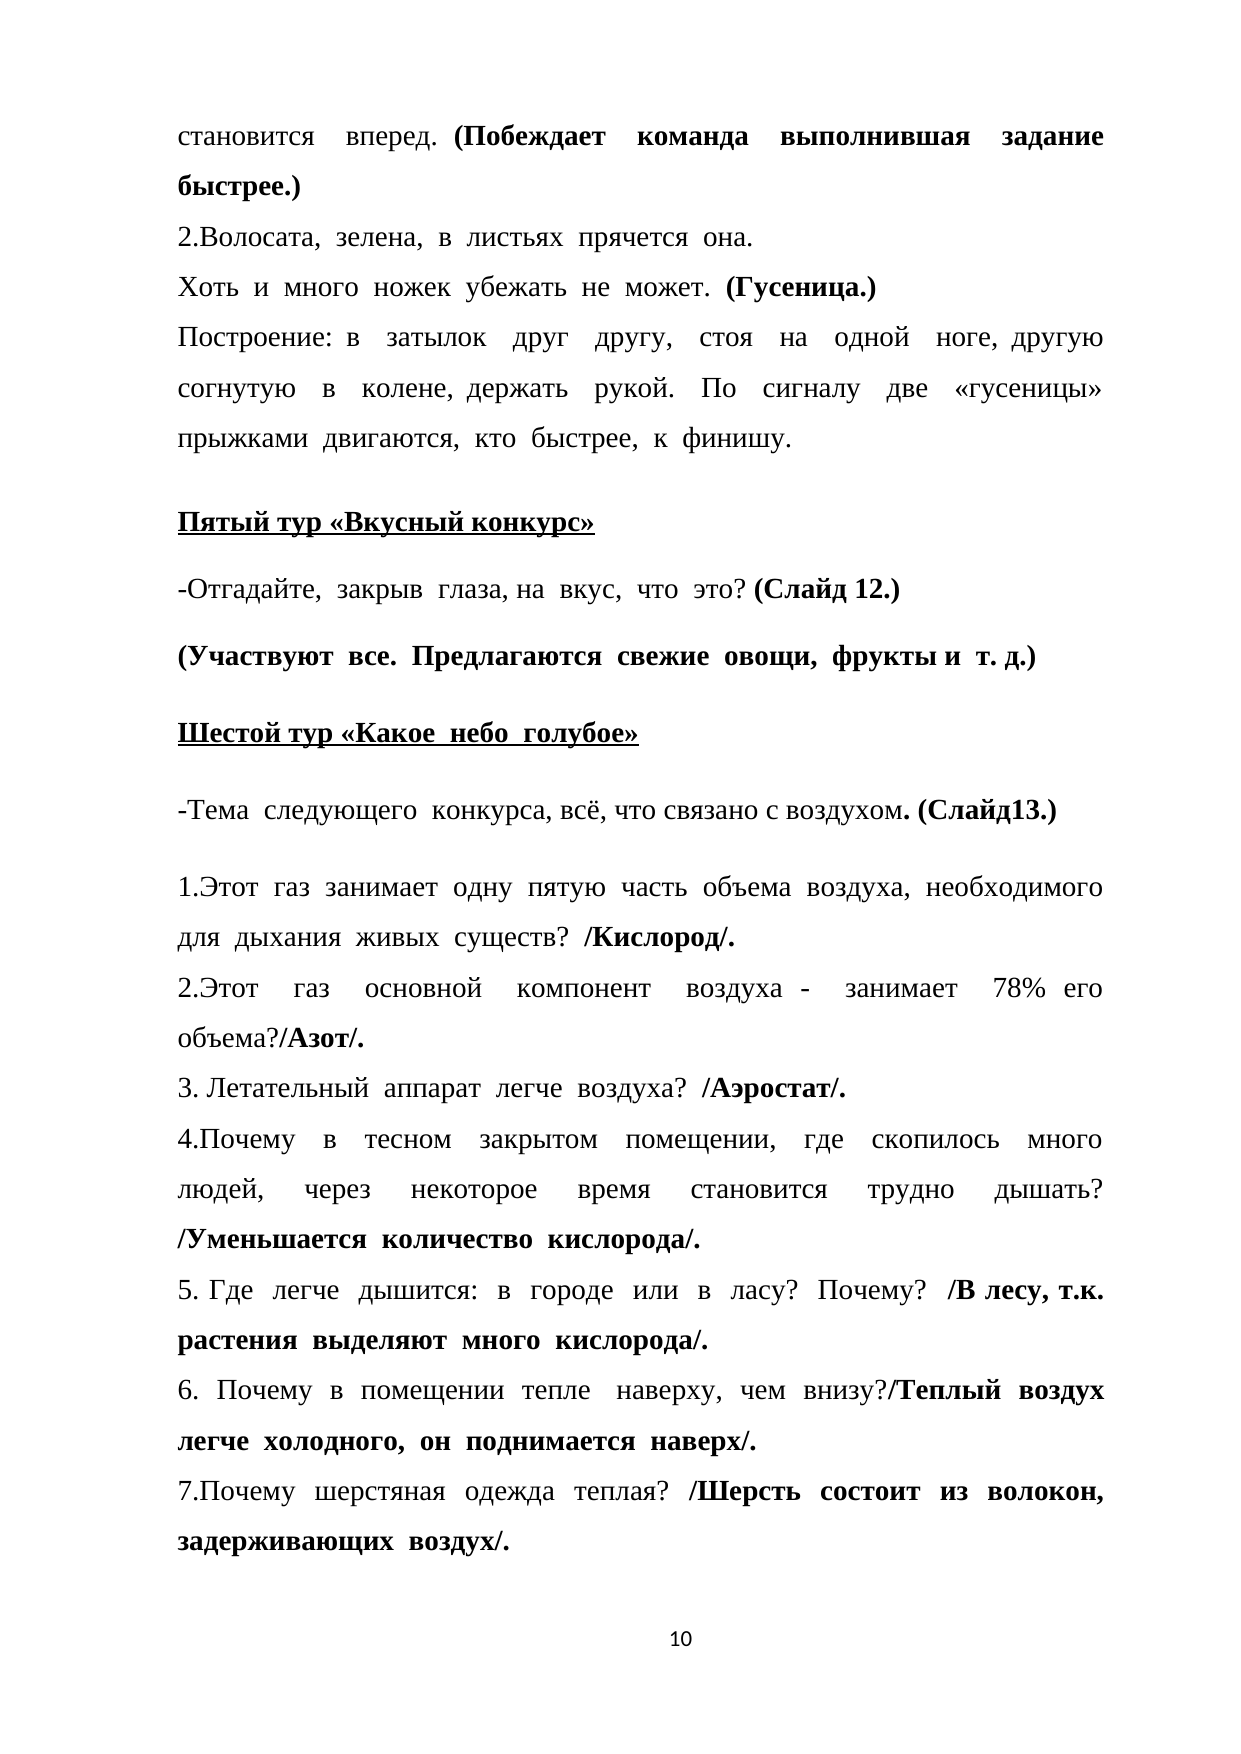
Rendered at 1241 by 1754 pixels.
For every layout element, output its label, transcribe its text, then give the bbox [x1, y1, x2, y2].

text Построение: в затылок друг другу, стоя на одной ноге, другую согнутую в колене, держать рукой. По сигналу две «гусеницы» прыжками двигаются, кто быстрее, к финишу. [177, 319, 1104, 453]
text 2.Этот газ основной компонент воздуха - занимает 78% его объема?/Азот/. [177, 970, 1104, 1054]
text (Участвуют все. Предлагаются свежие овощи, фрукты и т. д.) [177, 638, 1104, 672]
text 1.Этот газ занимает одну пятую часть объема воздуха, необходимого для дыхания живых существ? /Кислород/. [177, 869, 1104, 953]
text 7.Почему шерстяная одежда теплая? /Шерсть состоит из волокон, задерживающих воздух/. [177, 1473, 1104, 1557]
text -Тема следующего конкурса, всё, что связано с воздухом. (Слайд13.) [177, 792, 1104, 826]
text 5. Где легче дышится: в городе или в ласу? Почему? /В лесу, т.к. растения выделяют много кислорода/. [177, 1272, 1104, 1356]
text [177, 118, 1104, 202]
text Шестой тур «Какое небо голубое» [177, 715, 1104, 749]
text 3. Летательный аппарат легче воздуха? /Аэростат/. [177, 1071, 1104, 1104]
text -Отгадайте, закрыв глаза, на вкус, что это? (Слайд 12.) [177, 571, 1104, 604]
text 6. Почему в помещении тепле наверху, чем внизу?/Теплый воздух легче холодного, он поднимается наверх/. [177, 1372, 1104, 1456]
text Пятый тур «Вкусный конкурс» [177, 504, 1104, 537]
text 4.Почему в тесном закрытом помещении, где скопилось много людей, через некоторое время становится трудно дышать? /Уменьшается количество кислорода/. [177, 1121, 1104, 1255]
text Хоть и много ножек убежать не может. (Гусеница.) [177, 269, 1104, 303]
text 2.Волосата, зелена, в листьях прячется она. [177, 219, 1104, 252]
